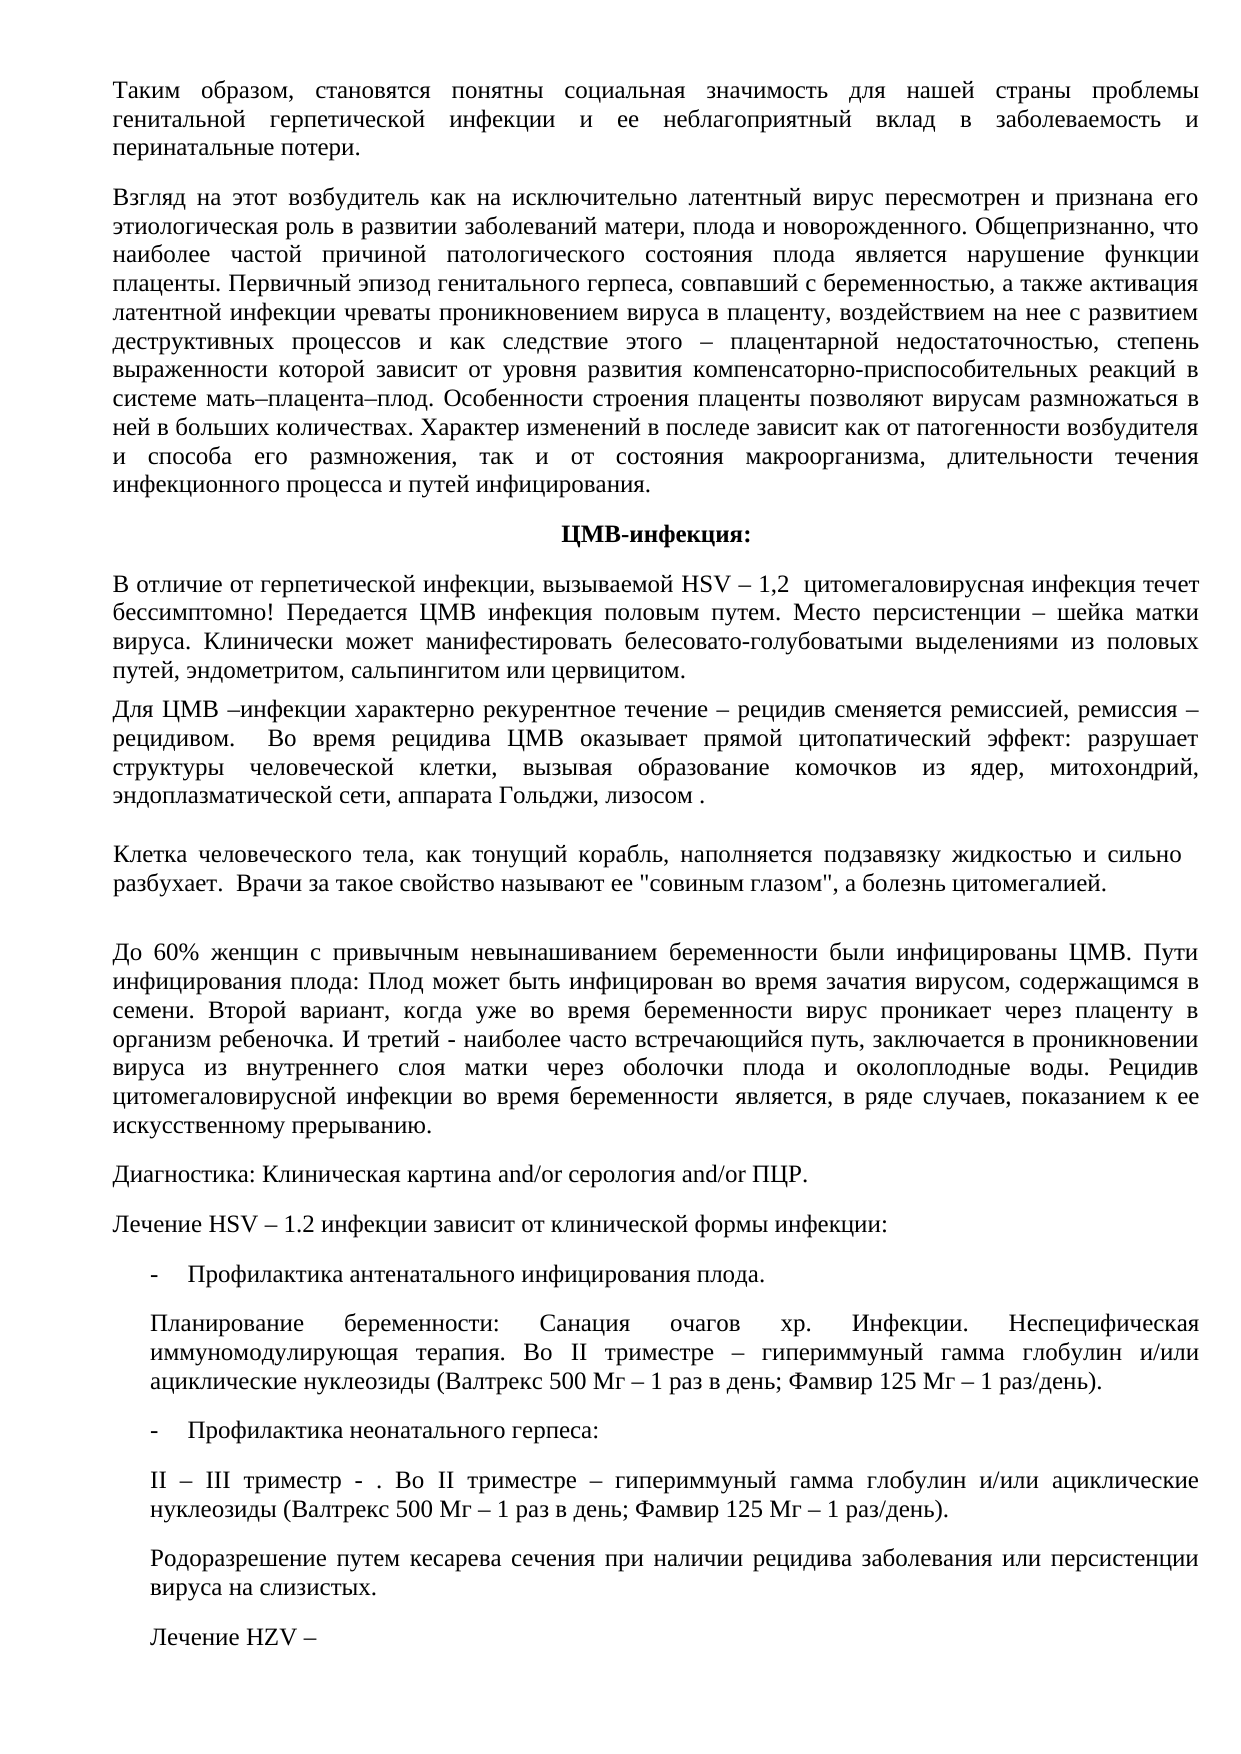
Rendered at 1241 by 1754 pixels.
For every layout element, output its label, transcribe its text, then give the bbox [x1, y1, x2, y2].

text ЦМВ-инфекция: [112, 519, 1200, 548]
text Родоразрешение путем кесарева сечения при наличии рецидива заболевания или персистенции вируса на слизистых. [150, 1543, 1200, 1601]
text Планирование беременности: Санация очагов хр. Инфекции. Неспецифическая иммуномодулирующая терапия. Во II триместре – гипериммуный гамма глобулин и/или ациклические нуклеозиды (Валтрекс 500 Мг – 1 раз в день; Фамвир 125 Мг – 1 раз/день). [150, 1308, 1200, 1394]
text Таким образом, становятся понятны социальная значимость для нашей страны проблемы генитальной герпетической инфекции и ее неблагоприятный вклад в заболеваемость и перинатальные потери. [112, 75, 1200, 161]
text Диагностика: Клиническая картина and/or серология and/or ПЦР. [112, 1159, 1200, 1188]
text Взгляд на этот возбудитель как на исключительно латентный вирус пересмотрен и признана его этиологическая роль в развитии заболеваний матери, плода и новорожденного. Общепризнанно, что наиболее частой причиной патологического состояния плода является нарушение функции плаценты. Первичный эпизод генитального герпеса, совпавший с беременностью, а также активация латентной инфекции чреваты проникновением вируса в плаценту, воздействием на нее с развитием деструктивных процессов и как следствие этого – плацентарной недостаточностью, степень выраженности которой зависит от уровня развития компенсаторно-приспособительных реакций в системе мать–плацента–плод. Особенности строения плаценты позволяют вирусам размножаться в ней в больших количествах. Характер изменений в последе зависит как от патогенности возбудителя и способа его размножения, так и от состояния макроорганизма, длительности течения инфекционного процесса и путей инфицирования. [112, 182, 1200, 498]
list Профилактика антенатального инфицирования плода. [150, 1259, 1200, 1287]
text Для ЦМВ –инфекции характерно рекурентное течение – рецидив сменяется ремиссией, ремиссия – рецидивом. Во время рецидива ЦМВ оказывает прямой цитопатический эффект: разрушает структуры человеческой клетки, вызывая образование комочков из ядер, митохондрий, эндоплазматической сети, аппарата Гольджи, лизосом . [112, 694, 1200, 809]
list Профилактика неонатального герпеса: [150, 1415, 1200, 1444]
text До 60% женщин с привычным невынашиванием беременности были инфицированы ЦМВ. Пути инфицирования плода: Плод может быть инфицирован во время зачатия вирусом, содержащимся в семени. Второй вариант, когда уже во время беременности вирус проникает через плаценту в организм ребеночка. И третий - наиболее часто встречающийся путь, заключается в проникновении вируса из внутреннего слоя матки через оболочки плода и околоплодные воды. Рецидив цитомегаловирусной инфекции во время беременности является, в ряде случаев, показанием к ее искусственному прерыванию. [112, 937, 1200, 1139]
text II – III триместр - . Во II триместре – гипериммуный гамма глобулин и/или ациклические нуклеозиды (Валтрекс 500 Мг – 1 раз в день; Фамвир 125 Мг – 1 раз/день). [150, 1465, 1200, 1522]
table_header Клетка человеческого тела, как тонущий корабль, наполняется подзавязку жидкостью и сильно разбухает. Врачи за такое свойство называют ее "совиным глазом", а болезнь цитомегалией. [113, 809, 1183, 927]
text Лечение HZV – [150, 1622, 1200, 1650]
text Лечение HSV – 1.2 инфекции зависит от клинической формы инфекции: [112, 1209, 1200, 1238]
text В отличие от герпетической инфекции, вызываемой HSV – 1,2 цитомегаловирусная инфекция течет бессимптомно! Передается ЦМВ инфекция половым путем. Место персистенции – шейка матки вируса. Клинически может манифестировать белесовато-голубоватыми выделениями из половых путей, эндометритом, сальпингитом или цервицитом. [112, 569, 1200, 684]
